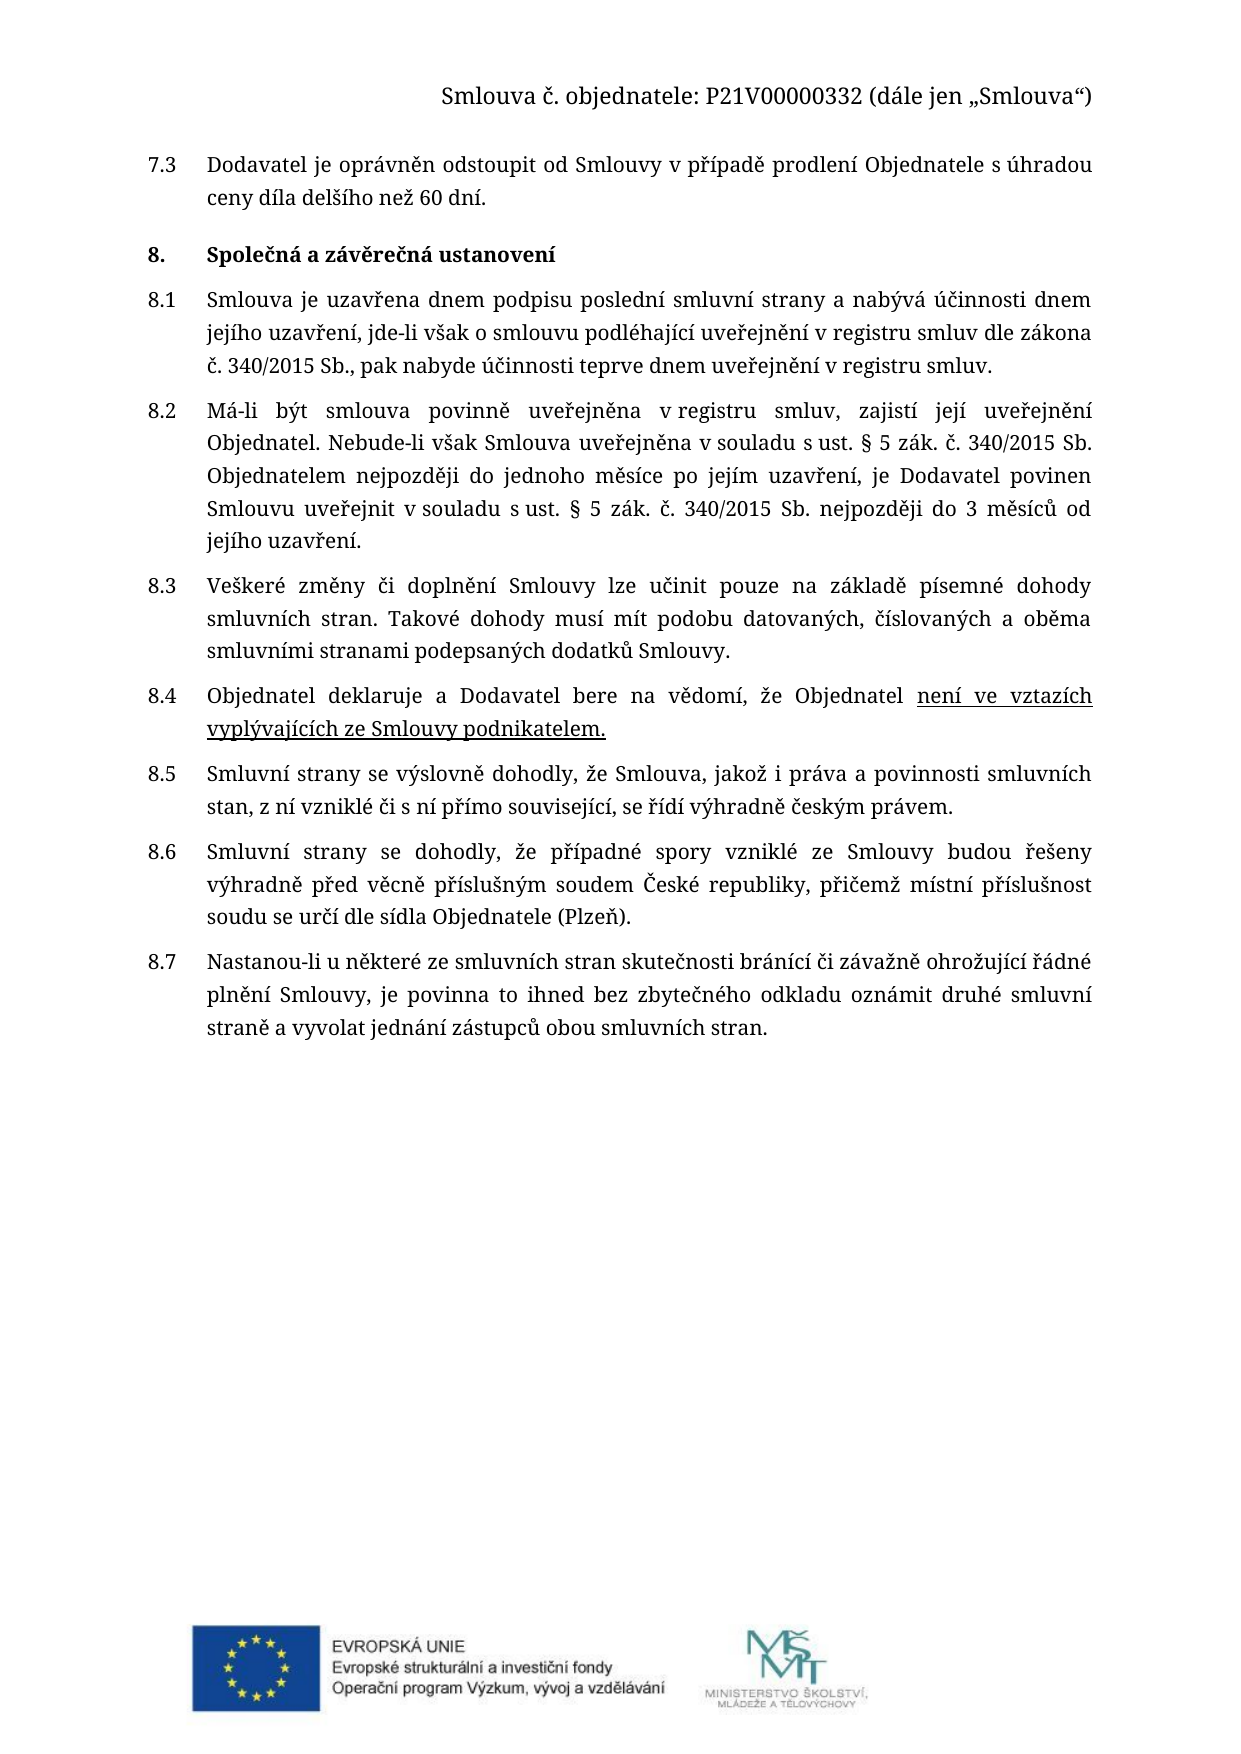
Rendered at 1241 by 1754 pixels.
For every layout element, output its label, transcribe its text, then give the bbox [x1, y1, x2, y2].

list Dodavatel je oprávněn odstoupit od Smlouvy v případě prodlení Objednatele s úhradou ceny díla delšího než 60 dní. [148, 150, 1093, 211]
list Veškeré změny či doplnění Smlouvy lze učinit pouze na základě písemné dohody smluvních stran. Takové dohody musí mít podobu datovaných, číslovaných a oběma smluvními stranami podepsaných dodatků Smlouvy. [148, 571, 1093, 665]
picture [147, 1584, 905, 1754]
list Nastanou-li u některé ze smluvních stran skutečnosti bránící či závažně ohrožující řádné plnění Smlouvy, je povinna to ihned bez zbytečného odkladu oznámit druhé smluvní straně a vyvolat jednání zástupců obou smluvních stran. [148, 947, 1093, 1041]
list Smluvní strany se dohodly, že případné spory vzniklé ze Smlouvy budou řešeny výhradně před věcně příslušným soudem České republiky, přičemž místní příslušnost soudu se určí dle sídla Objednatele (Plzeň). [148, 837, 1093, 931]
list Má-li být smlouva povinně uveřejněna v registru smluv, zajistí její uveřejnění Objednatel. Nebude-li však Smlouva uveřejněna v souladu s ust. § 5 zák. č. 340/2015 Sb. Objednatelem nejpozději do jednoho měsíce po jejím uzavření, je Dodavatel povinen Smlouvu uveřejnit v souladu s ust. § 5 zák. č. 340/2015 Sb. nejpozději do 3 měsíců od jejího uzavření. [148, 396, 1093, 555]
list Společná a závěrečná ustanovení [148, 240, 1093, 269]
list Smluvní strany se výslovně dohodly, že Smlouva, jakož i práva a povinnosti smluvních stan, z ní vzniklé či s ní přímo související, se řídí výhradně českým právem. [148, 759, 1093, 820]
list Smlouva je uzavřena dnem podpisu poslední smluvní strany a nabývá účinnosti dnem jejího uzavření, jde-li však o smlouvu podléhající uveřejnění v registru smluv dle zákona č. 340/2015 Sb., pak nabyde účinnosti teprve dnem uveřejnění v registru smluv. [148, 286, 1093, 379]
list Objednatel deklaruje a Dodavatel bere na vědomí, že Objednatel není ve vztazích vyplývajících ze Smlouvy podnikatelem. [148, 682, 1093, 743]
